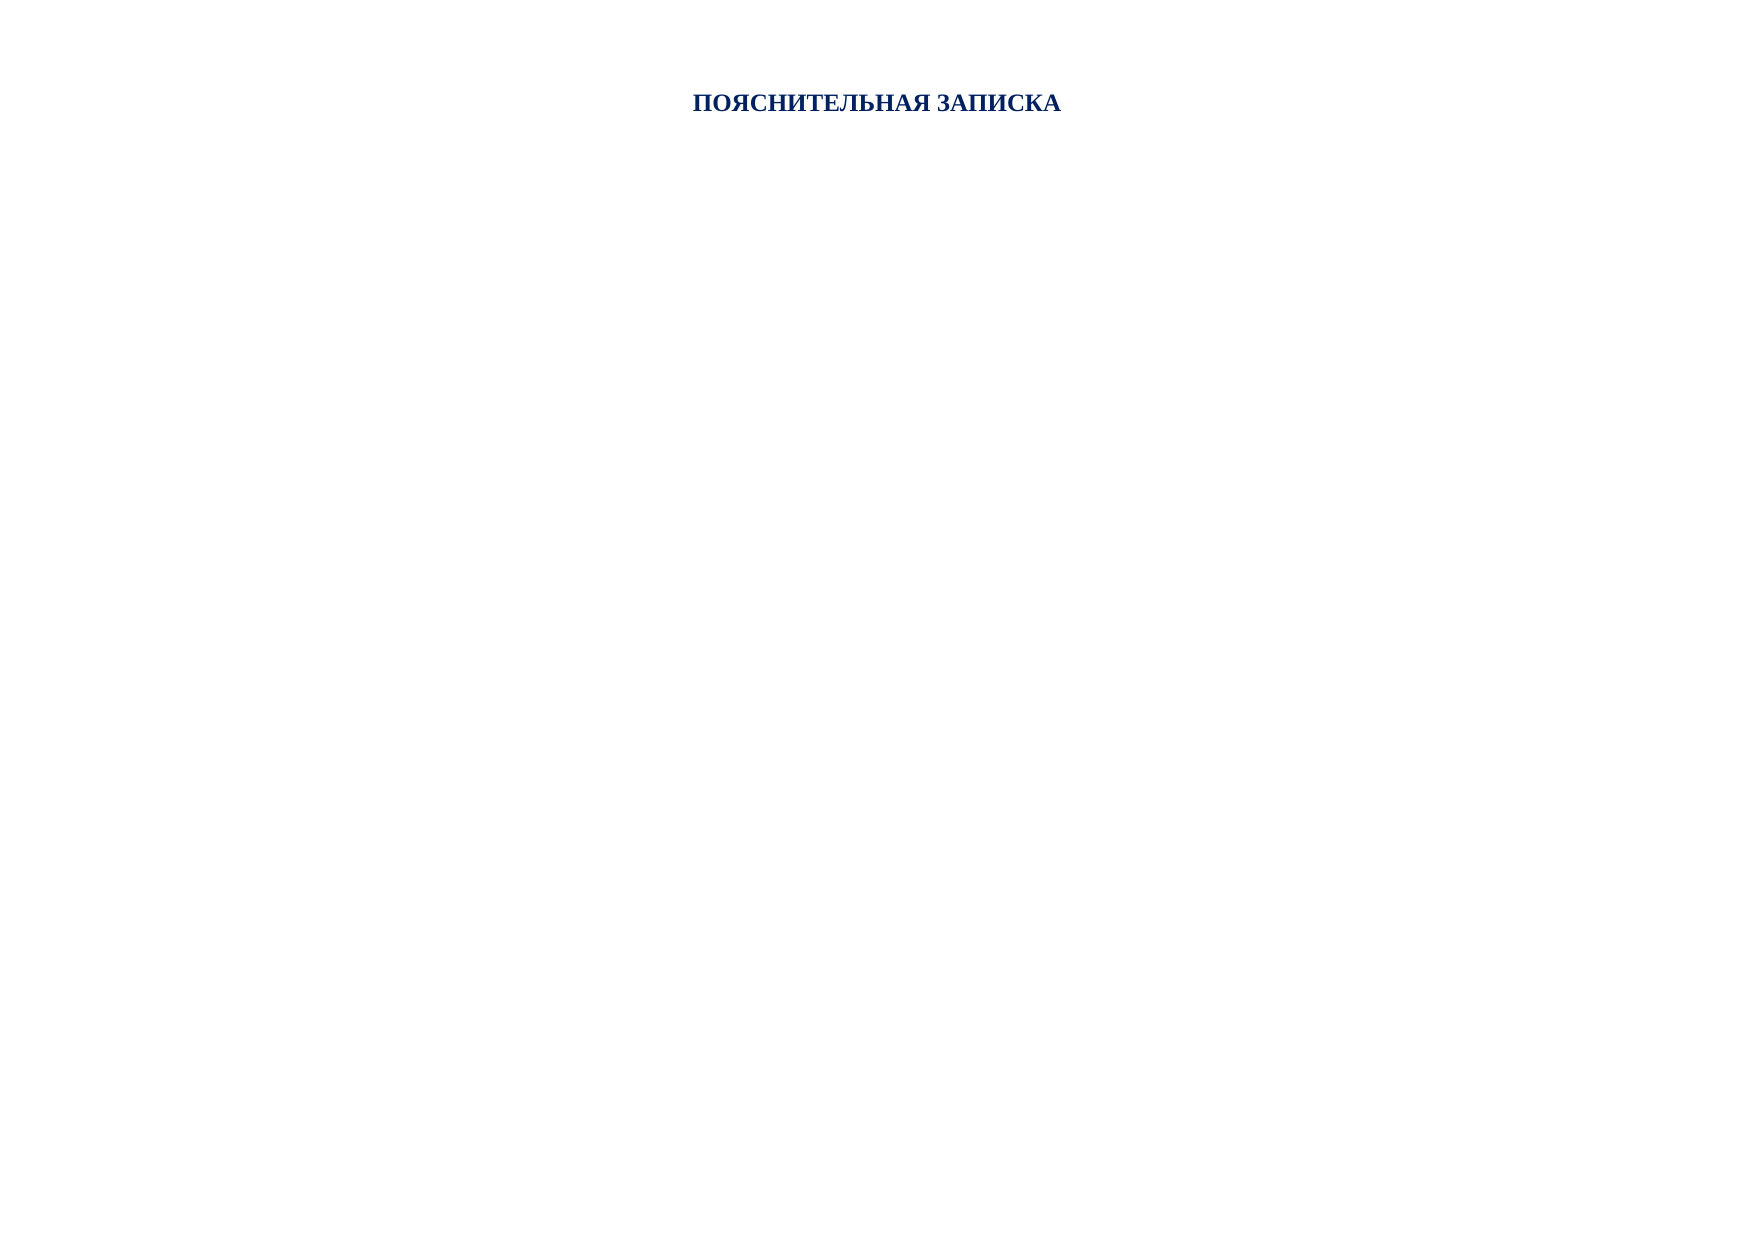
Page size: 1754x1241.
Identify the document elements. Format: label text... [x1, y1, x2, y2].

text ПОЯСНИТЕЛЬНАЯ ЗАПИСКА [118, 88, 1636, 117]
